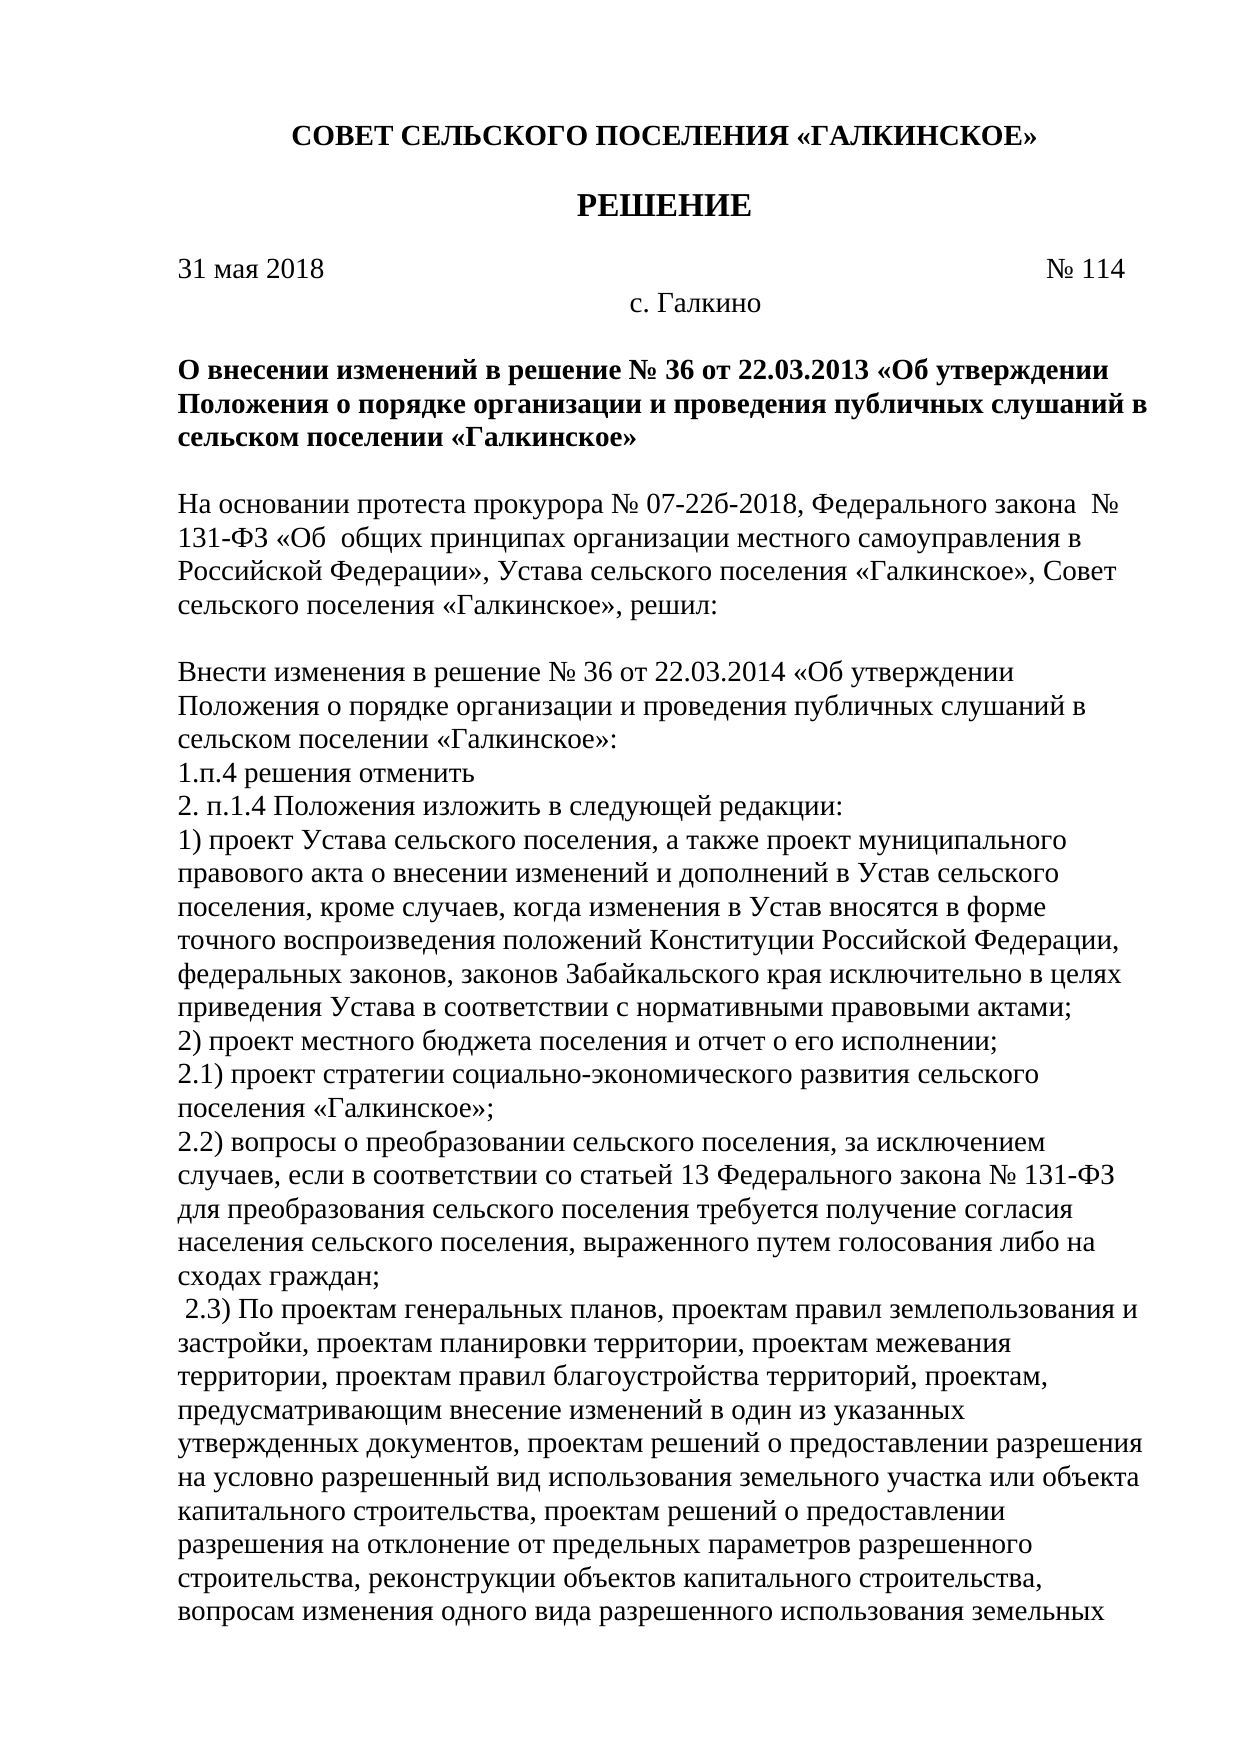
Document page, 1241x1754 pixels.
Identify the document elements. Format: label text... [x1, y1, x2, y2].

text 2.2) вопросы о преобразовании сельского поселения, за исключением случаев, если в соответствии со статьей 13 Федерального закона № 131-ФЗ для преобразования сельского поселения требуется получение согласия населения сельского поселения, выраженного путем голосования либо на сходах граждан; [177, 1124, 1152, 1291]
text О внесении изменений в решение № 36 от 22.03.2013 «Об утверждении Положения о порядке организации и проведения публичных слушаний в сельском поселении «Галкинское» [177, 352, 1152, 453]
text Внести изменения в решение № 36 от 22.03.2014 «Об утверждении Положения о порядке организации и проведения публичных слушаний в сельском поселении «Галкинское»: [177, 654, 1152, 755]
text РЕШЕНИЕ [177, 185, 1152, 223]
text с. Галкино [177, 285, 1152, 319]
text 31 мая 2018 № 114 [177, 252, 1152, 285]
text 2.1) проект стратегии социально-экономического развития сельского поселения «Галкинское»; [177, 1057, 1152, 1124]
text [177, 1291, 1152, 1627]
text 2. п.1.4 Положения изложить в следующей редакции: [177, 788, 1152, 822]
text На основании протеста прокурора № 07-22б-2018, Федерального закона № 131-ФЗ «Об общих принципах организации местного самоуправления в Российской Федерации», Устава сельского поселения «Галкинское», Совет сельского поселения «Галкинское», решил: [177, 486, 1152, 621]
text 1.п.4 решения отменить [177, 755, 1152, 788]
text СОВЕТ СЕЛЬСКОГО ПОСЕЛЕНИЯ «ГАЛКИНСКОЕ» [177, 118, 1152, 152]
text 1) проект Устава сельского поселения, а также проект муниципального правового акта о внесении изменений и дополнений в Устав сельского поселения, кроме случаев, когда изменения в Устав вносятся в форме точного воспроизведения положений Конституции Российской Федерации, федеральных законов, законов Забайкальского края исключительно в целях приведения Устава в соответствии с нормативными правовыми актами; [177, 822, 1152, 1023]
text 2) проект местного бюджета поселения и отчет о его исполнении; [177, 1023, 1152, 1057]
